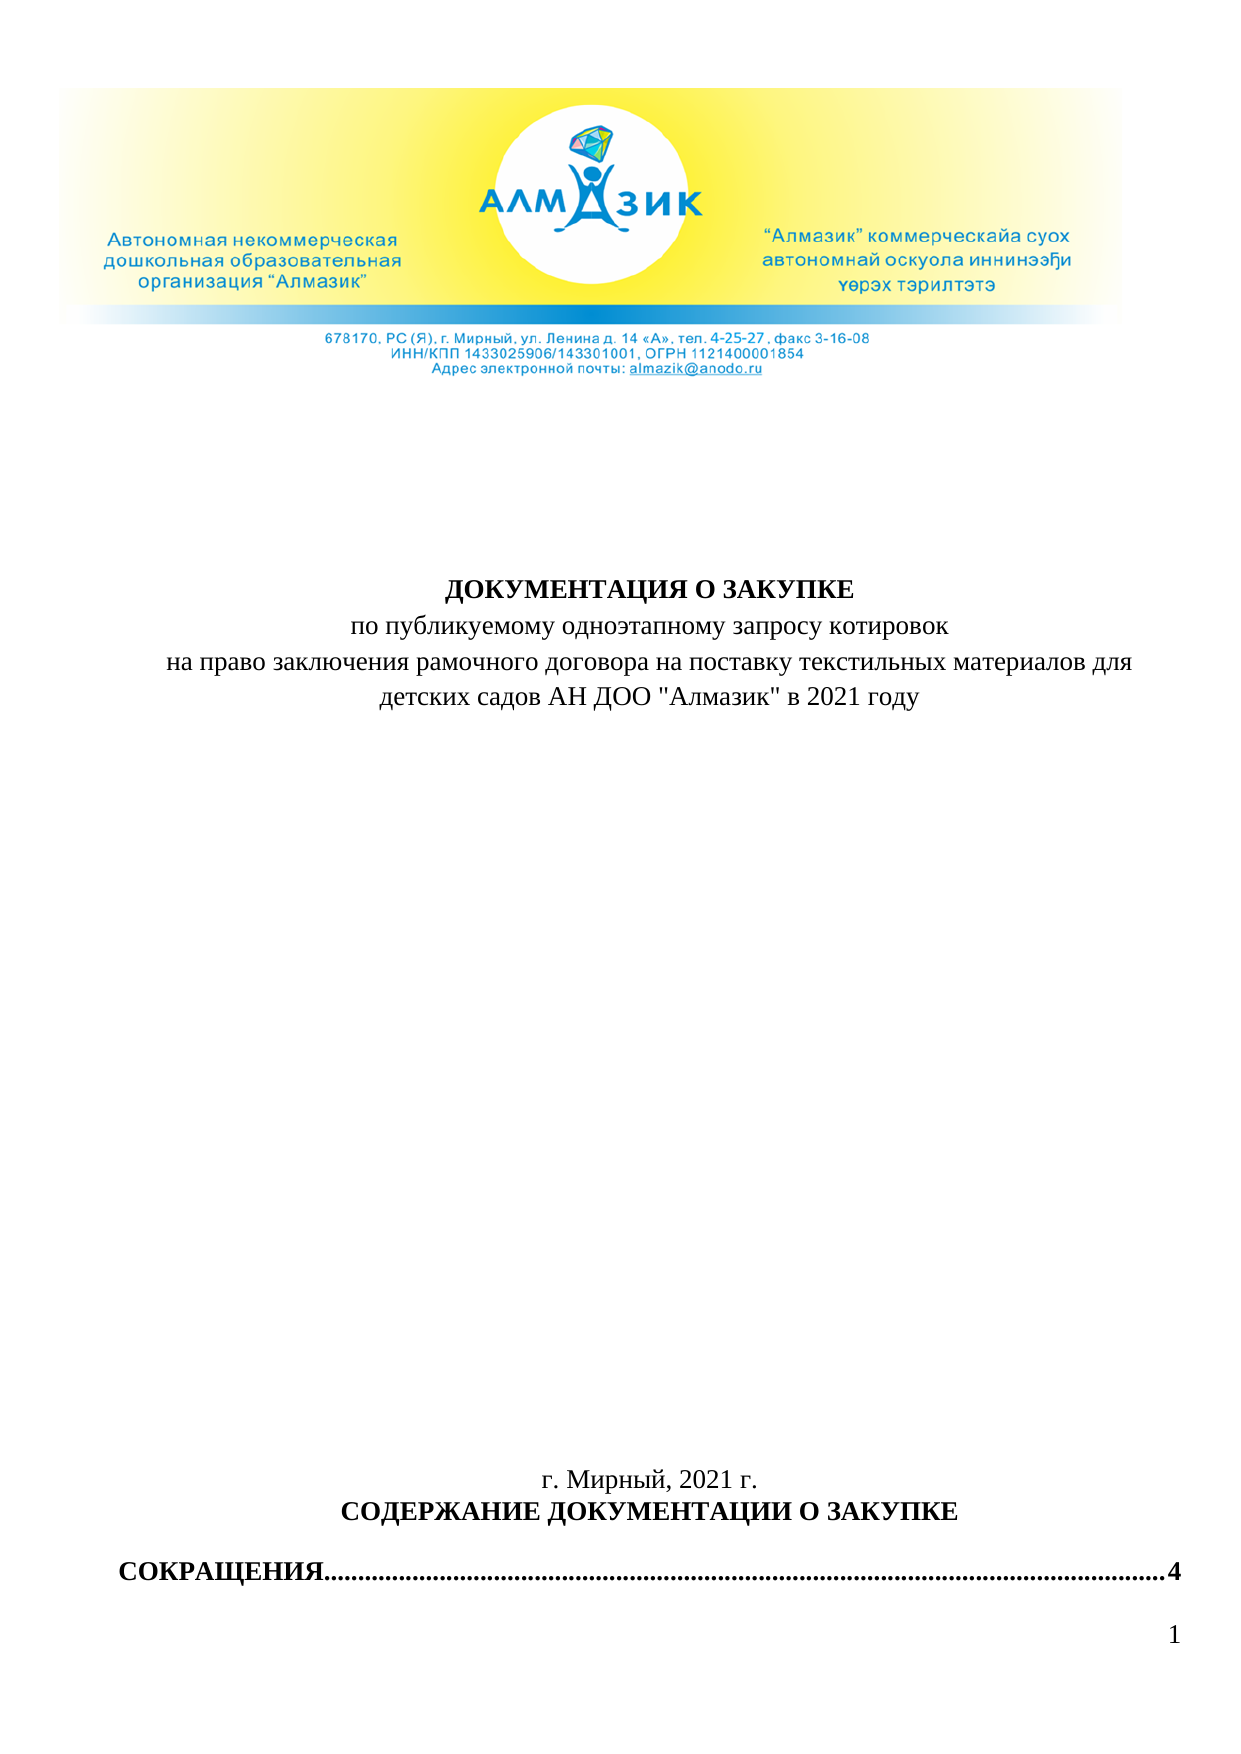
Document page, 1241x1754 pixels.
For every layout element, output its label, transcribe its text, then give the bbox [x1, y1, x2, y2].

text Сокращения 4 [118, 1555, 1181, 1586]
text г. Мирный, 2021 г. [118, 1464, 1181, 1495]
text Документация о закупке по публикуемому одноэтапному запросу котировок на право заключения рамочного договора на поставку текстильных материалов для детских садов АН ДОО "Алмазик" в 2021 году [118, 573, 1181, 712]
picture [59, 88, 1123, 378]
text СОдержание документации о закупке [118, 1495, 1181, 1526]
